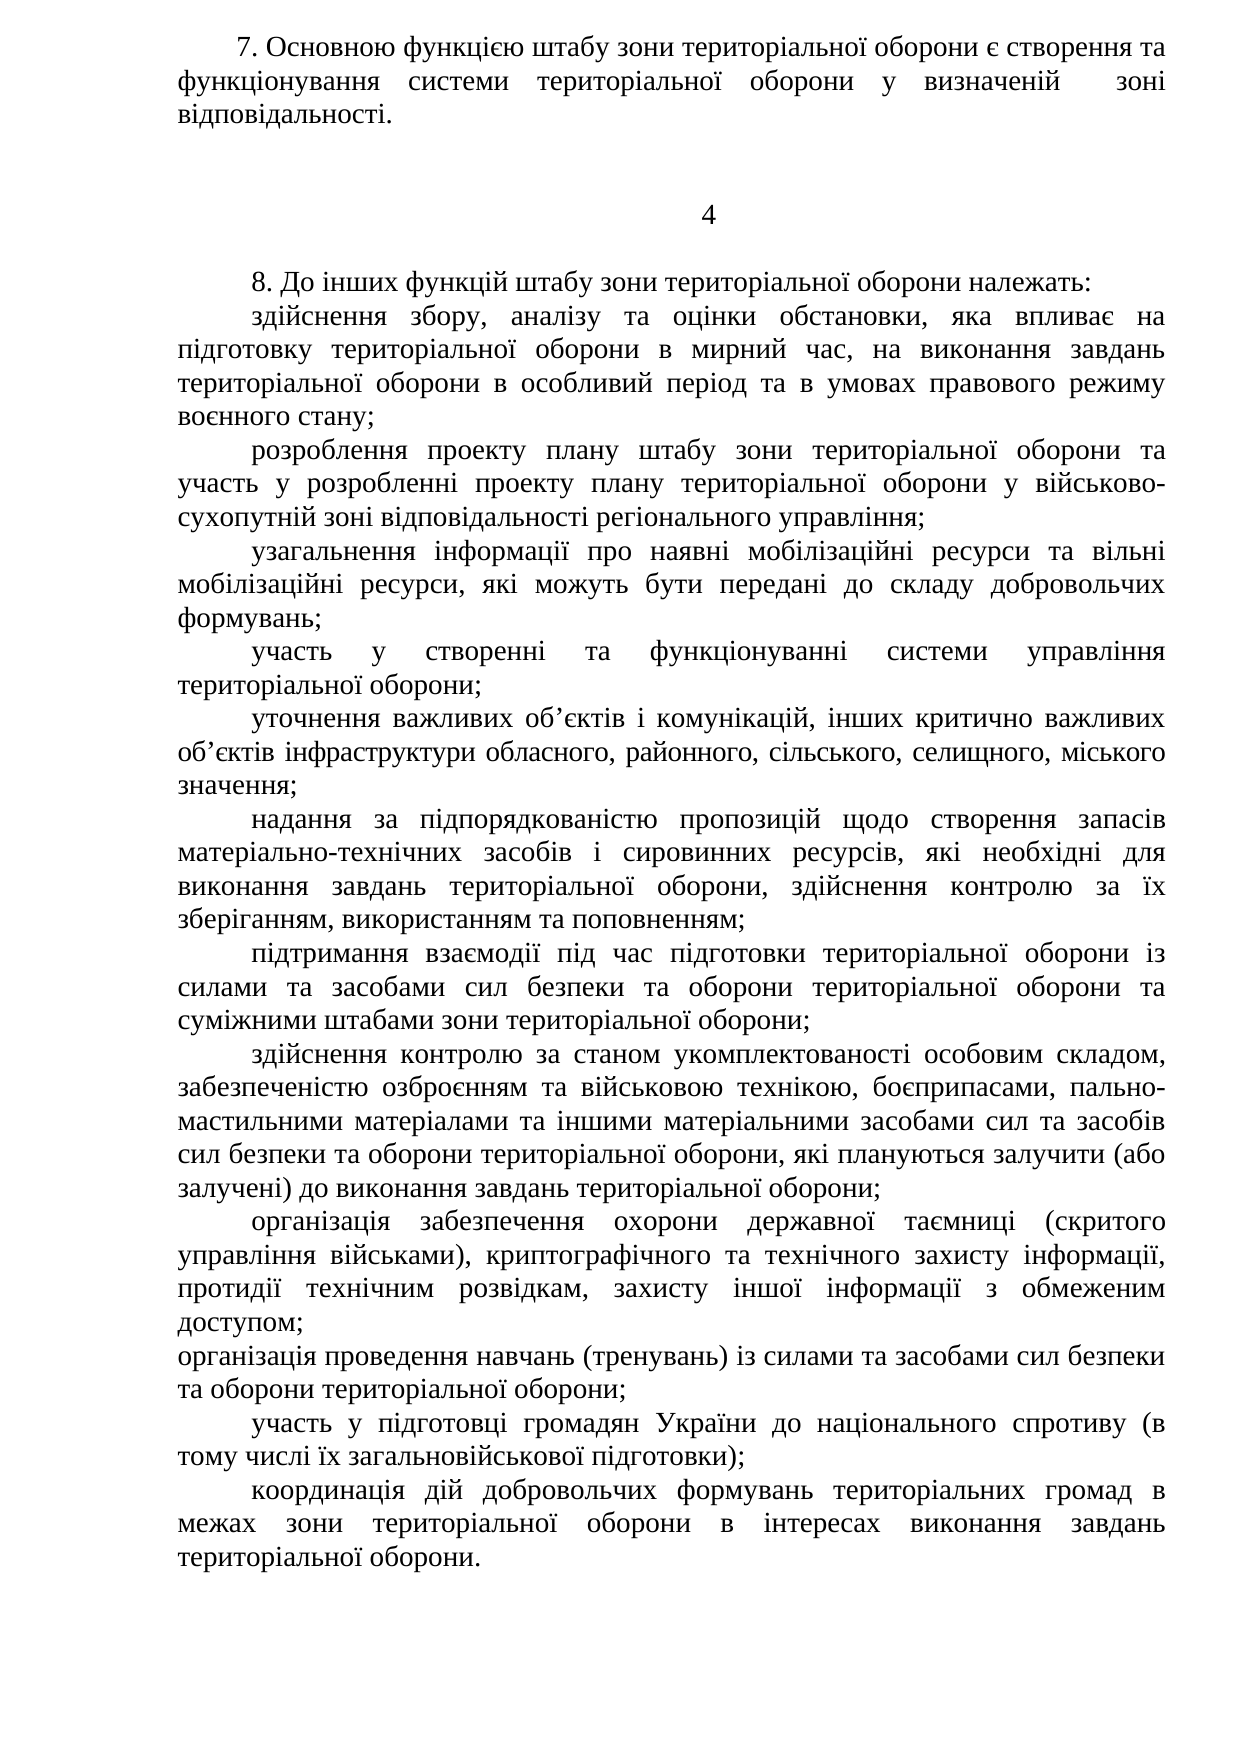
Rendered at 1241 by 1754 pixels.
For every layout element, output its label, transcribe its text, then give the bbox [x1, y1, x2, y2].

text 4 [177, 197, 1167, 231]
text здійснення збору, аналізу та оцінки обстановки, яка впливає на підготовку територіальної оборони в мирний час, на виконання завдань територіальної оборони в особливий період та в умовах правового режиму воєнного стану; [177, 298, 1167, 432]
text 7. Основною функцією штабу зони територіальної оборони є створення та функціонування системи територіальної оборони у визначеній зоні відповідальності. [177, 29, 1167, 130]
text участь у створенні та функціонуванні системи управління територіальної оборони; [177, 633, 1167, 700]
text організація забезпечення охорони державної таємниці (скритого управління військами), криптографічного та технічного захисту інформації, протидії технічним розвідкам, захисту іншої інформації з обмеженим доступом; [177, 1203, 1167, 1338]
text організація проведення навчань (тренувань) із силами та засобами сил безпеки та оборони територіальної оборони; [177, 1338, 1167, 1405]
text координація дій добровольчих формувань територіальних громад в межах зони територіальної оборони в інтересах виконання завдань територіальної оборони. [177, 1472, 1167, 1572]
text надання за підпорядкованістю пропозицій щодо створення запасів матеріально-технічних засобів і сировинних ресурсів, які необхідні для виконання завдань територіальної оборони, здійснення контролю за їх зберіганням, використанням та поповненням; [177, 801, 1167, 935]
text здійснення контролю за станом укомплектованості особовим складом, забезпеченістю озброєнням та військовою технікою, боєприпасами, пально-мастильними матеріалами та іншими матеріальними засобами сил та засобів сил безпеки та оборони територіальної оборони, які плануються залучити (або залучені) до виконання завдань територіальної оборони; [177, 1036, 1167, 1203]
text уточнення важливих об’єктів і комунікацій, інших критично важливих об’єктів інфраструктури обласного, районного, сільського, селищного, міського значення; [177, 700, 1167, 801]
text участь у підготовці громадян України до національного спротиву (в тому числі їх загальновійськової підготовки); [177, 1405, 1167, 1472]
text 8. До інших функцій штабу зони територіальної оборони належать: [177, 264, 1167, 298]
text узагальнення інформації про наявні мобілізаційні ресурси та вільні мобілізаційні ресурси, які можуть бути передані до складу добровольчих формувань; [177, 533, 1167, 633]
text розроблення проекту плану штабу зони територіальної оборони та участь у розробленні проекту плану територіальної оборони у військово-сухопутній зоні відповідальності регіонального управління; [177, 432, 1167, 533]
text підтримання взаємодії під час підготовки територіальної оборони із силами та засобами сил безпеки та оборони територіальної оборони та суміжними штабами зони територіальної оборони; [177, 935, 1167, 1036]
